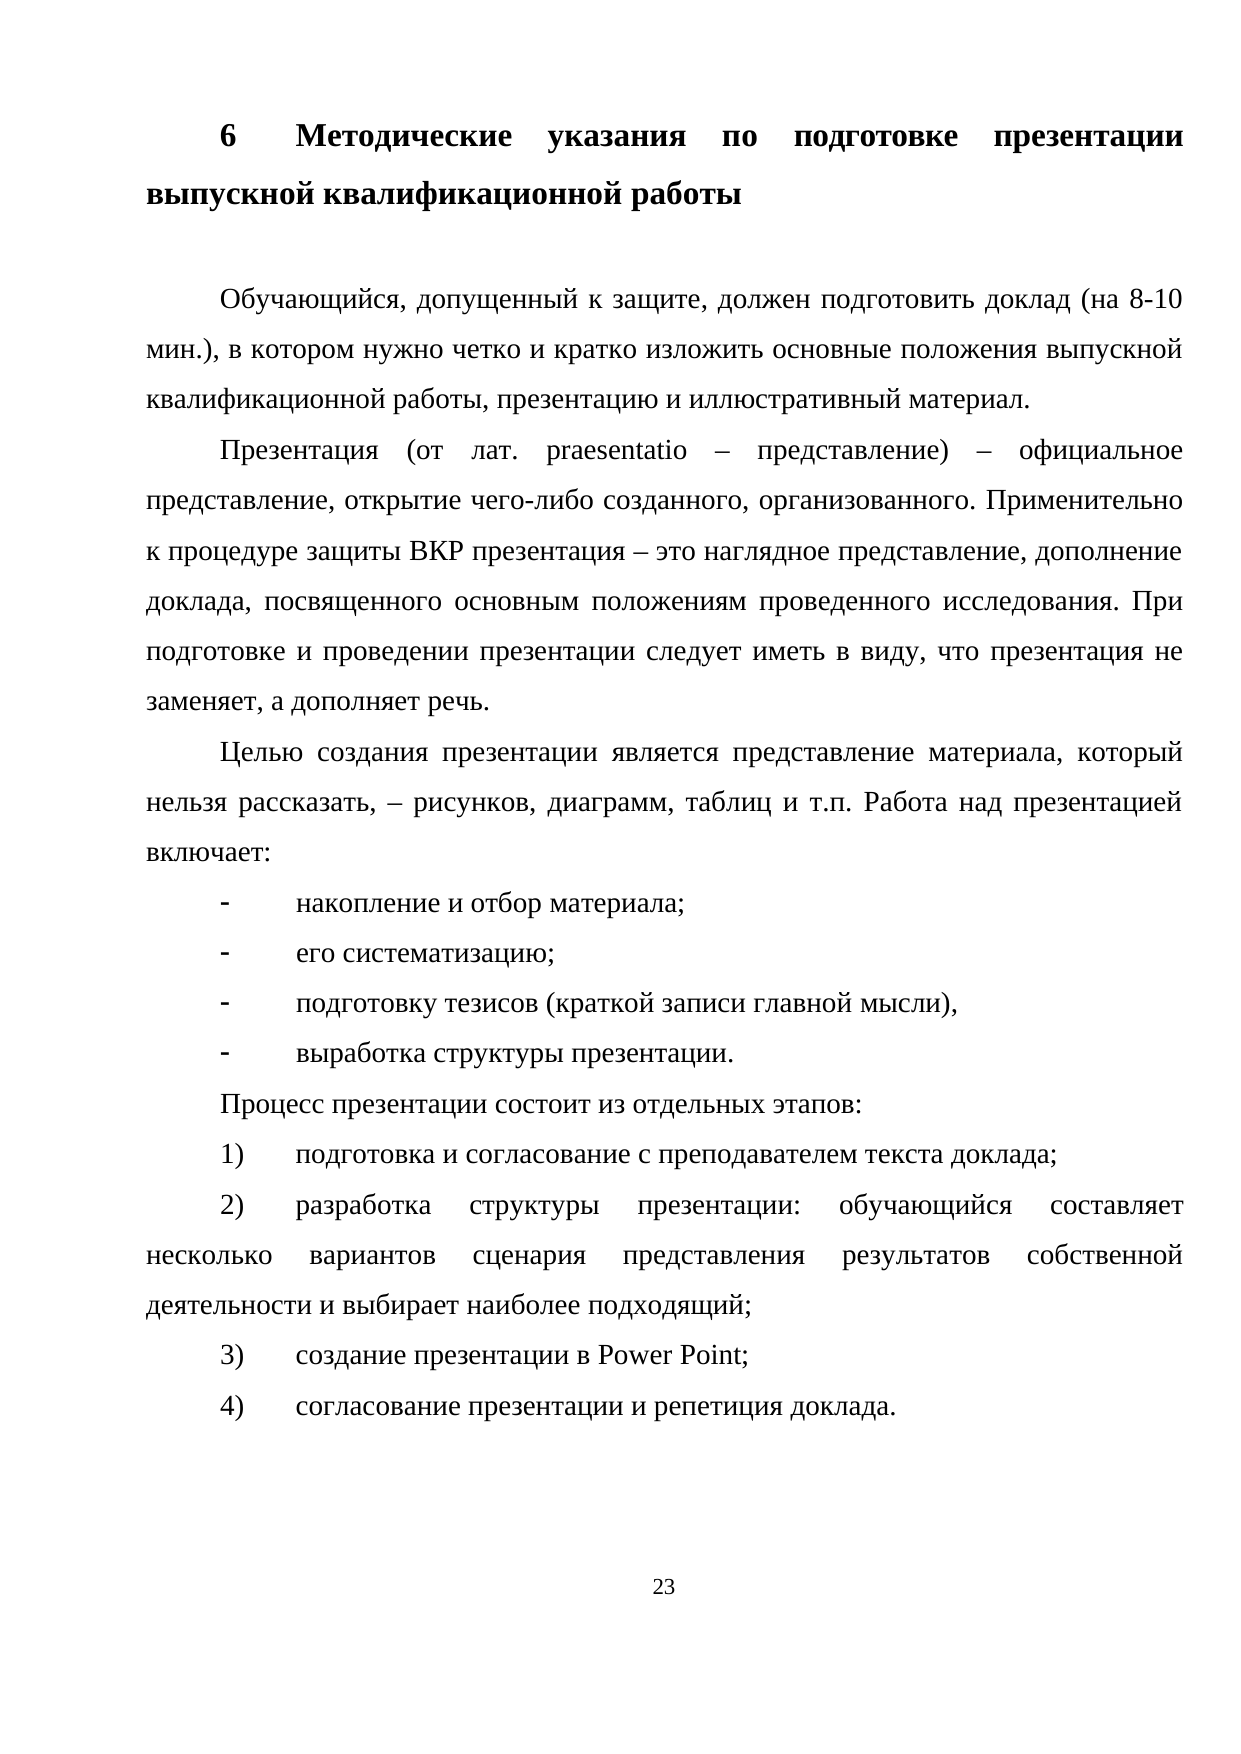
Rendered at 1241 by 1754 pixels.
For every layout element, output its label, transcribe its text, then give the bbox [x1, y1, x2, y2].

text Обучающийся, допущенный к защите, должен подготовить доклад (на 8-10 мин.), в котором нужно четко и кратко изложить основные положения выпускной квалификационной работы, презентацию и иллюстративный материал. [146, 281, 1184, 415]
list подготовку тезисов (краткой записи главной мысли), [146, 985, 1184, 1019]
text Процесс презентации состоит из отдельных этапов: [146, 1086, 1184, 1119]
subtitle Методические указания по подготовке презентации выпускной квалификационной работы [146, 116, 1184, 212]
list подготовка и согласование с преподавателем текста доклада; [146, 1136, 1184, 1170]
list выработка структуры презентации. [146, 1036, 1184, 1069]
list согласование презентации и репетиция доклада. [146, 1388, 1184, 1422]
text Целью создания презентации является представление материала, который нельзя рассказать, – рисунков, диаграмм, таблиц и т.п. Работа над презентацией включает: [146, 734, 1184, 868]
list накопление и отбор материала; [146, 885, 1184, 918]
list его систематизацию; [146, 935, 1184, 968]
list разработка структуры презентации: обучающийся составляет несколько вариантов сценария представления результатов собственной деятельности и выбирает наиболее подходящий; [146, 1187, 1184, 1321]
list создание презентации в Power Point; [146, 1338, 1184, 1371]
text Презентация (от лат. praesentatio – представление) – официальное представление, открытие чего-либо созданного, организованного. Применительно к процедуре защиты ВКР презентация – это наглядное представление, дополнение доклада, посвященного основным положениям проведенного исследования. При подготовке и проведении презентации следует иметь в виду, что презентация не заменяет, а дополняет речь. [146, 432, 1184, 717]
